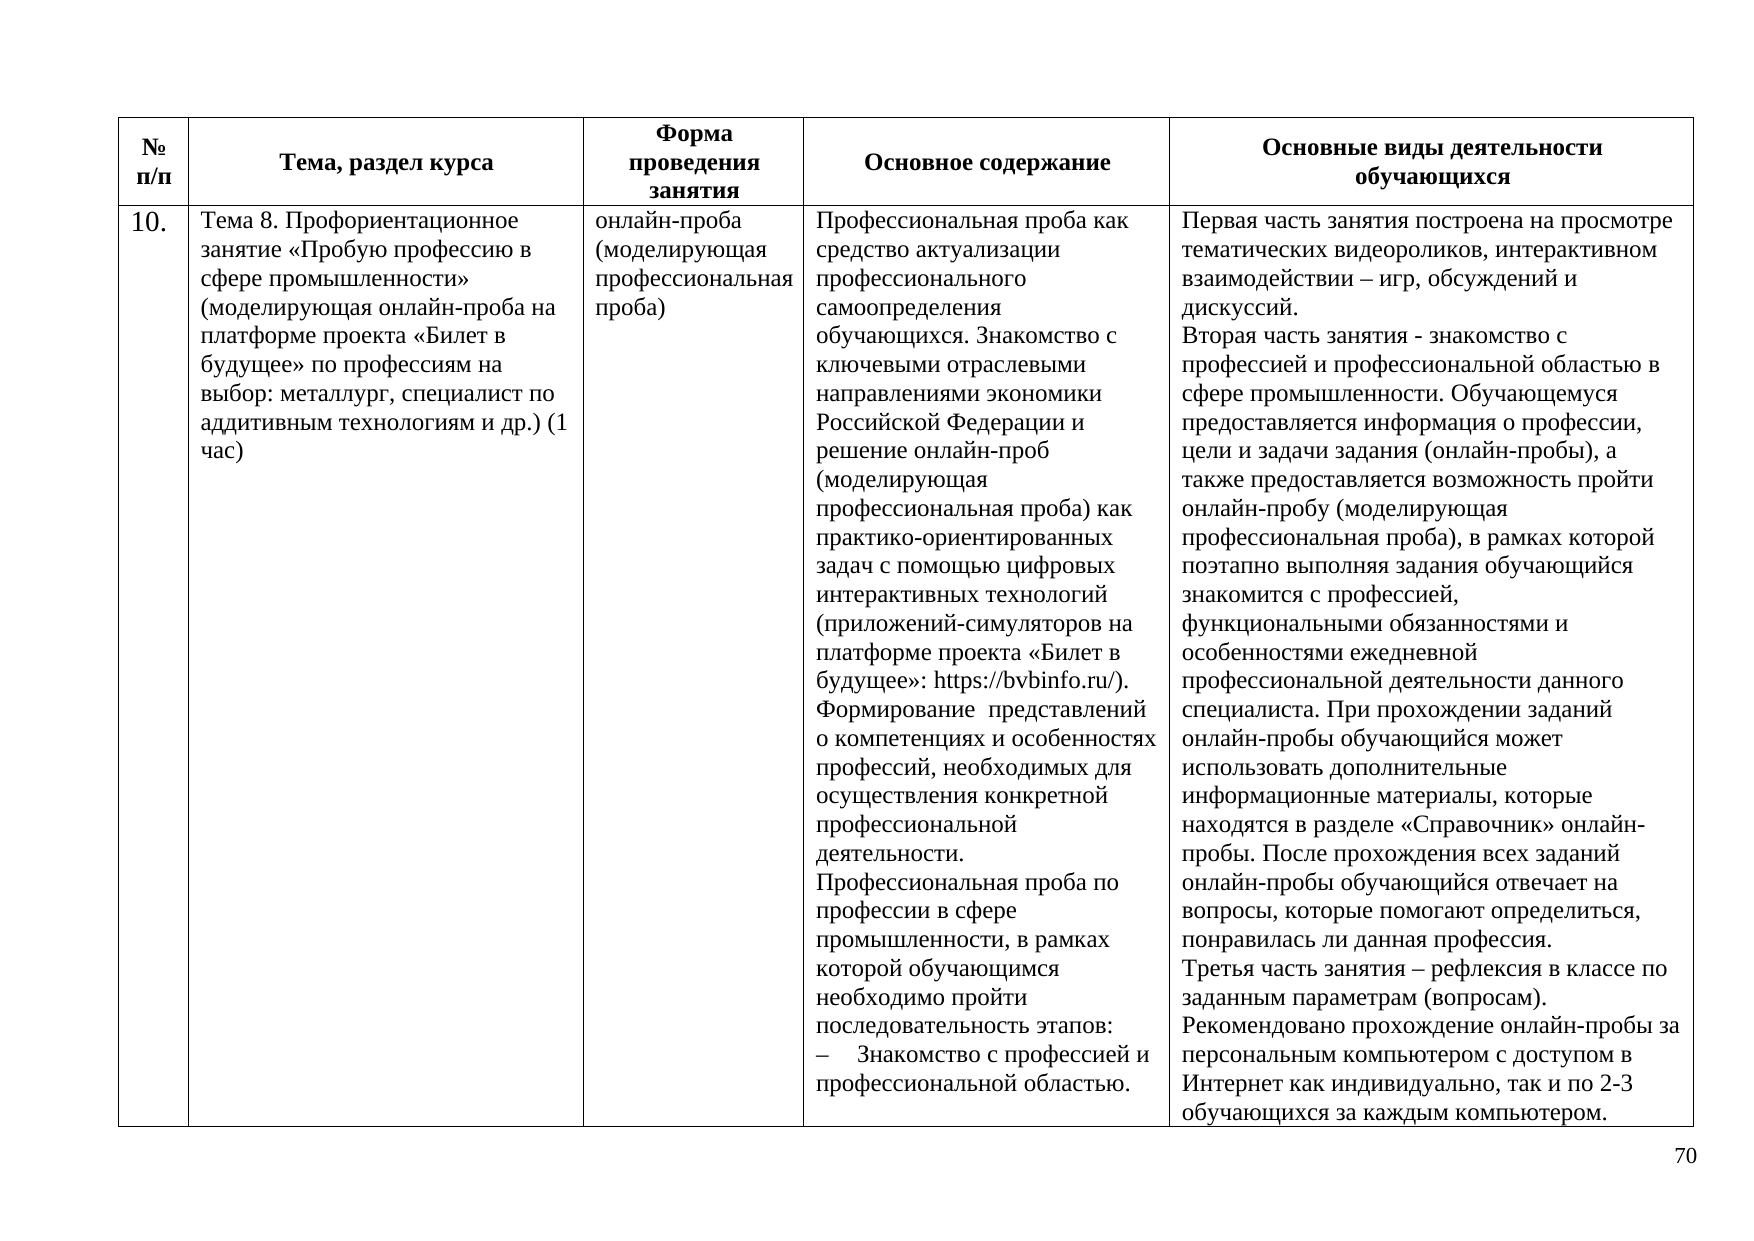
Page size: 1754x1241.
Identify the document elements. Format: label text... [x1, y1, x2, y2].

table_header Основные виды деятельности обучающихся [1170, 118, 1693, 204]
table_cell 10. [119, 206, 188, 1126]
table_header Тема, раздел курса [189, 118, 583, 204]
table_header Форма проведения занятия [584, 118, 803, 204]
table_header Основное содержание [804, 118, 1169, 204]
table_cell Тема 8. Профориентационное занятие «Пробую профессию в сфере промышленности» (моделирующая онлайн-проба на платформе проекта «Билет в будущее» по профессиям на выбор: металлург, специалист по аддитивным технологиям и др.) (1 час) [189, 206, 583, 1126]
table_cell Профессиональная проба как средство актуализации профессионального самоопределения обучающихся. Знакомство с ключевыми отраслевыми направлениями экономики Российской Федерации и решение онлайн-проб (моделирующая профессиональная проба) как практико-ориентированных задач с помощью цифровых интерактивных технологий (приложений-симуляторов на платформе проекта «Билет в будущее»: https://bvbinfo.ru/). Формирование представлений о компетенциях и особенностях профессий, необходимых для осуществления конкретной профессиональной деятельности. Профессиональная проба по профессии в сфере промышленности, в рамках которой обучающимся необходимо пройти последовательность этапов: – Знакомство с профессией и профессиональной областью. [804, 206, 1169, 1126]
table_header № п/п [119, 118, 188, 204]
table_cell онлайн-проба (моделирующая профессиональная проба) [584, 206, 803, 1126]
table_cell Первая часть занятия построена на просмотре тематических видеороликов, интерактивном взаимодействии – игр, обсуждений и дискуссий. Вторая часть занятия - знакомство с профессией и профессиональной областью в сфере промышленности. Обучающемуся предоставляется информация о профессии, цели и задачи задания (онлайн-пробы), а также предоставляется возможность пройти онлайн-пробу (моделирующая профессиональная проба), в рамках которой поэтапно выполняя задания обучающийся знакомится с профессией, функциональными обязанностями и особенностями ежедневной профессиональной деятельности данного специалиста. При прохождении заданий онлайн-пробы обучающийся может использовать дополнительные информационные материалы, которые находятся в разделе «Справочник» онлайн- пробы. После прохождения всех заданий онлайн-пробы обучающийся отвечает на вопросы, которые помогают определиться, понравилась ли данная профессия. Третья часть занятия – рефлексия в классе по заданным параметрам (вопросам). Рекомендовано прохождение онлайн-пробы за персональным компьютером с доступом в Интернет как индивидуально, так и по 2-3 обучающихся за каждым компьютером. [1170, 206, 1693, 1126]
